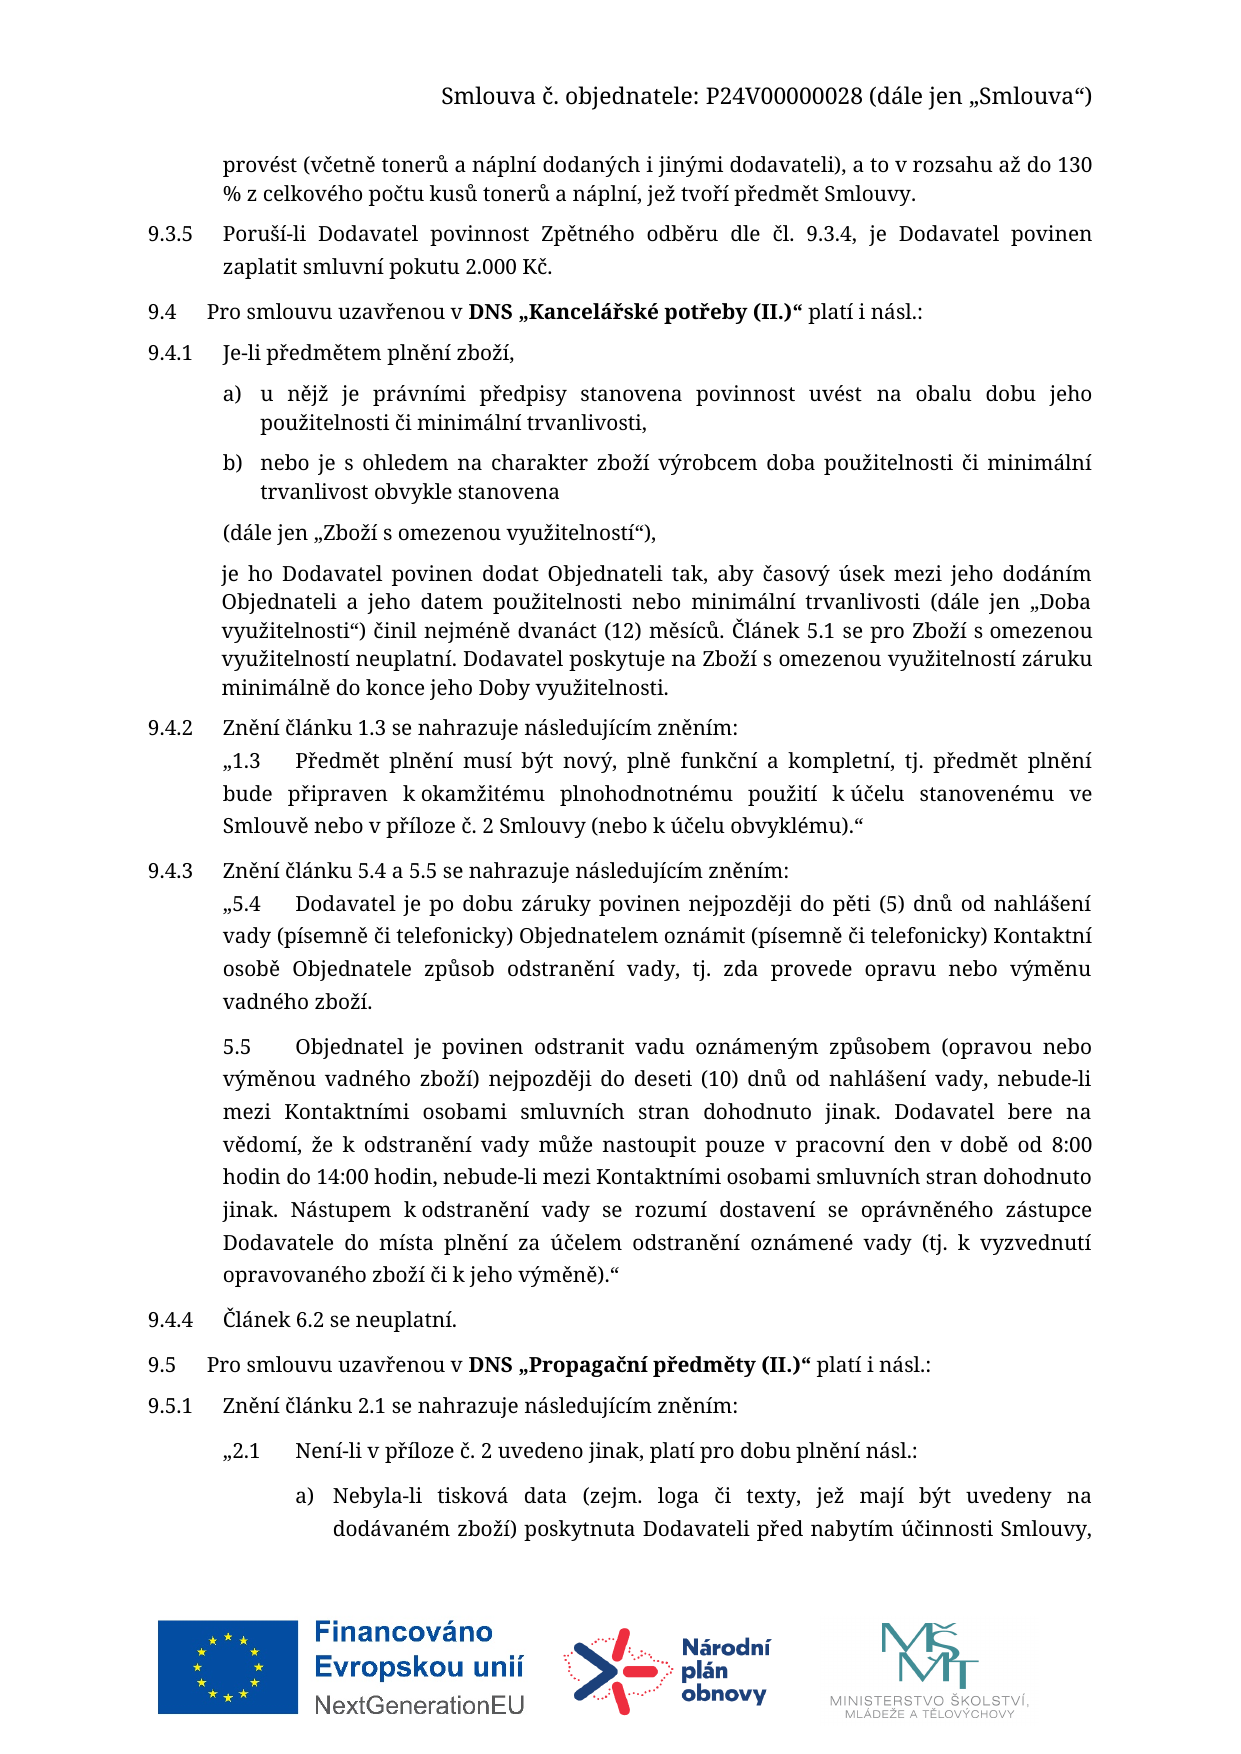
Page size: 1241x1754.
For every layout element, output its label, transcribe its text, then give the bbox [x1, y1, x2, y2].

list u nějž je právními předpisy stanovena povinnost uvést na obalu dobu jeho použitelnosti či minimální trvanlivosti, [223, 379, 1093, 436]
list Je-li předmětem plnění zboží, [148, 338, 1093, 367]
list „2.1 Není-li v příloze č. 2 uvedeno jinak, platí pro dobu plnění násl.: [223, 1436, 1093, 1465]
list Znění článku 2.1 se nahrazuje následujícím zněním: [148, 1391, 1093, 1420]
list nebo je s ohledem na charakter zboží výrobcem doba použitelnosti či minimální trvanlivost obvykle stanovena [223, 448, 1093, 505]
list 5.5 Objednatel je povinen odstranit vadu oznámeným způsobem (opravou nebo výměnou vadného zboží) nejpozději do deseti (10) dnů od nahlášení vady, nebude-li mezi Kontaktními osobami smluvních stran dohodnuto jinak. Dodavatel bere na vědomí, že k odstranění vady může nastoupit pouze v pracovní den v době od 8:00 hodin do 14:00 hodin, nebude-li mezi Kontaktními osobami smluvních stran dohodnuto jinak. Nástupem k odstranění vady se rozumí dostavení se oprávněného zástupce Dodavatele do místa plnění za účelem odstranění oznámené vady (tj. k vyzvednutí opravovaného zboží či k jeho výměně).“ [223, 1032, 1093, 1289]
list Pro smlouvu uzavřenou v DNS „Propagační předměty (II.)“ platí i násl.: [148, 1350, 1093, 1379]
list Poruší-li Dodavatel povinnost Zpětného odběru dle čl. 9.3.4, je Dodavatel povinen zaplatit smluvní pokutu 2.000 Kč. [148, 219, 1093, 281]
picture [147, 1605, 789, 1726]
list Pro smlouvu uzavřenou v DNS „Kancelářské potřeby (II.)“ platí i násl.: [148, 297, 1093, 326]
list Znění článku 5.4 a 5.5 se nahrazuje následujícím zněním: [148, 856, 1093, 885]
list „1.3 Předmět plnění musí být nový, plně funkční a kompletní, tj. předmět plnění bude připraven k okamžitému plnohodnotnému použití k účelu stanovenému ve Smlouvě nebo v příloze č. 2 Smlouvy (nebo k účelu obvyklému).“ [223, 746, 1093, 840]
picture [820, 1616, 1039, 1726]
list Znění článku 1.3 se nahrazuje následujícím zněním: [148, 713, 1093, 742]
text je ho Dodavatel povinen dodat Objednateli tak, aby časový úsek mezi jeho dodáním Objednateli a jeho datem použitelnosti nebo minimální trvanlivosti (dále jen „Doba využitelnosti“) činil nejméně dvanáct (12) měsíců. Článek 5.1 se pro Zboží s omezenou využitelností neuplatní. Dodavatel poskytuje na Zboží s omezenou využitelností záruku minimálně do konce jeho Doby využitelnosti. [221, 559, 1093, 701]
text (dále jen „Zboží s omezenou využitelností“), [223, 518, 1093, 546]
list „5.4 Dodavatel je po dobu záruky povinen nejpozději do pěti (5) dnů od nahlášení vady (písemně či telefonicky) Objednatelem oznámit (písemně či telefonicky) Kontaktní osobě Objednatele způsob odstranění vady, tj. zda provede opravu nebo výměnu vadného zboží. [223, 889, 1093, 1015]
list Článek 6.2 se neuplatní. [148, 1305, 1093, 1334]
